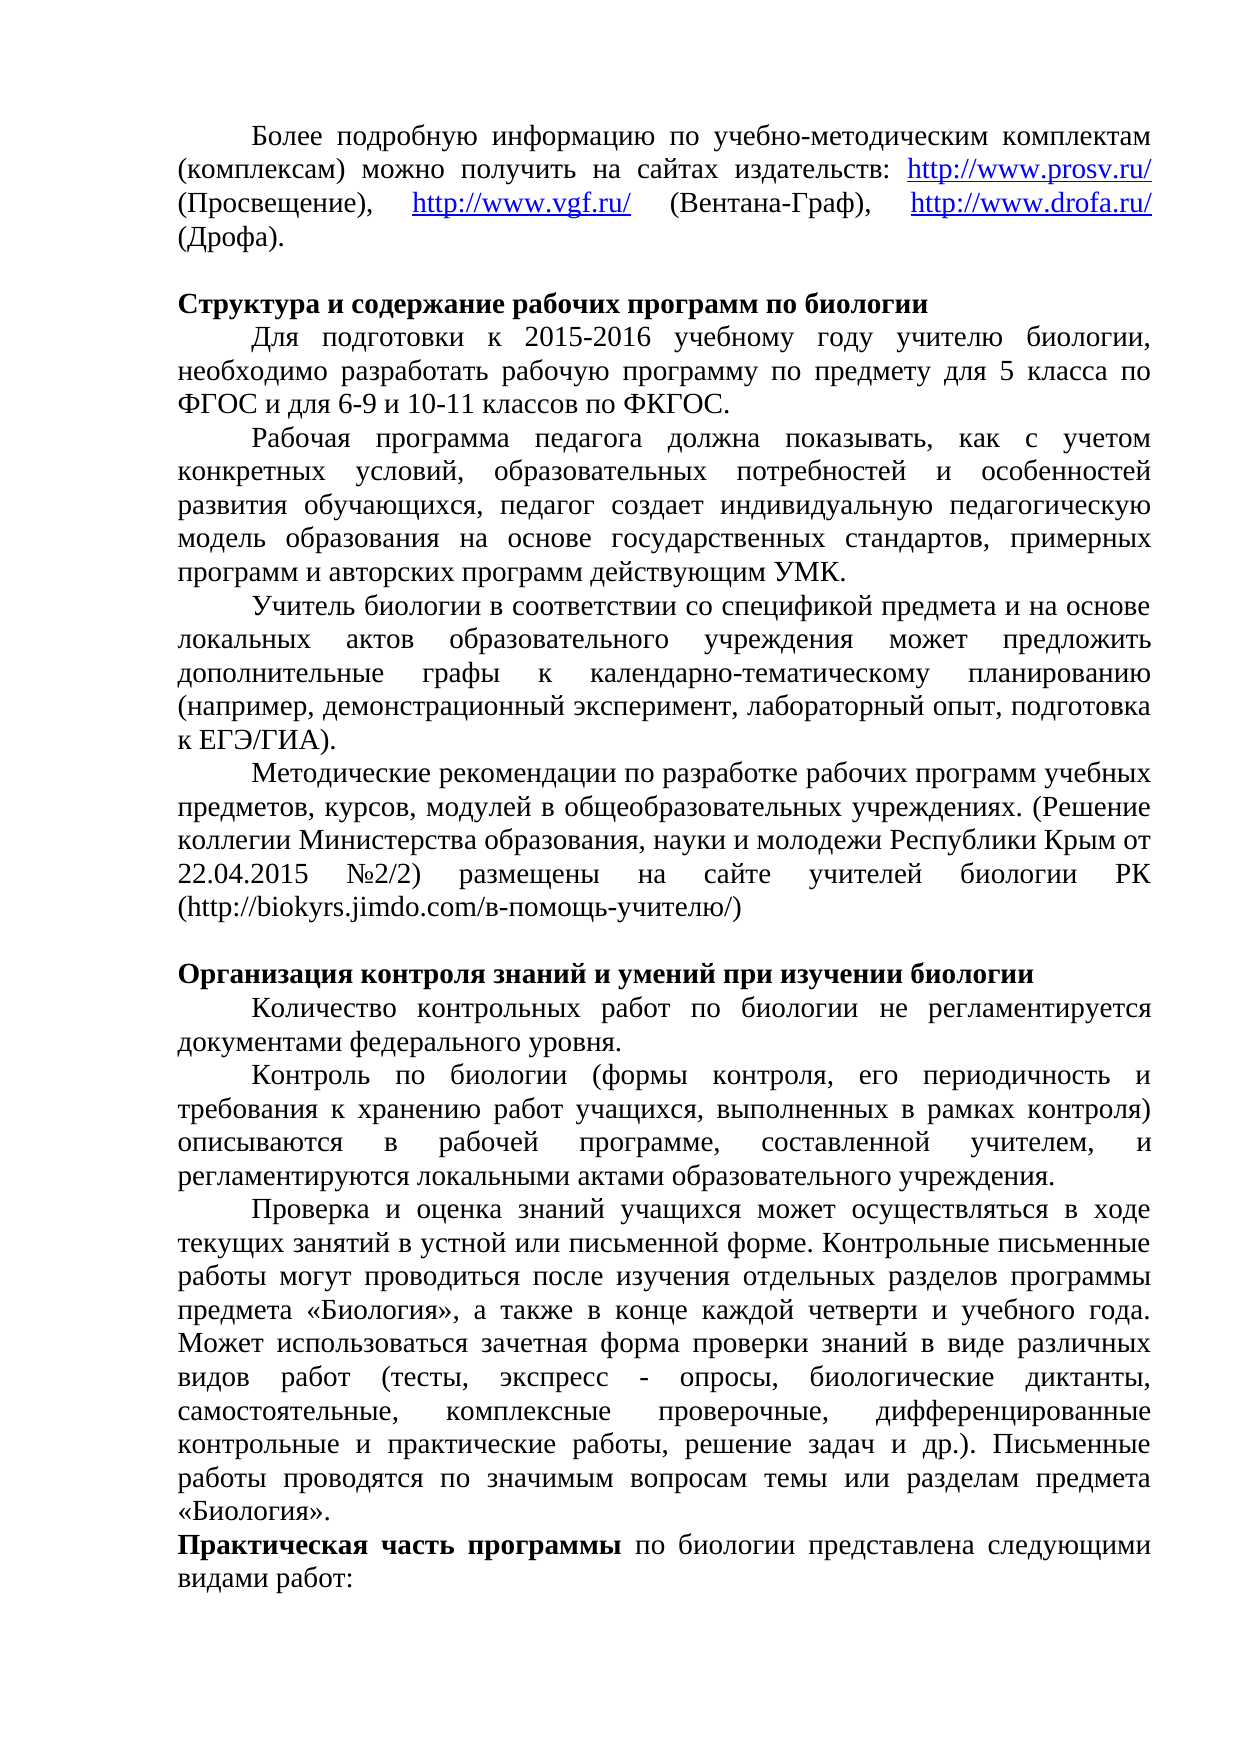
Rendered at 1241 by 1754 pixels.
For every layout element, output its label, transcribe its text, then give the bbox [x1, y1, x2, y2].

text Организация контроля знаний и умений при изучении биологии [177, 957, 1152, 990]
text Методические рекомендации по разработке рабочих программ учебных предметов, курсов, модулей в общеобразовательных учреждениях. (Решение коллегии Министерства образования, науки и молодежи Республики Крым от 22.04.2015 №2/2) размещены на сайте учителей биологии РК (http://biokyrs.jimdo.com/в-помощь-учителю/) [177, 755, 1152, 923]
text Для подготовки к 2015-2016 учебному году учителю биологии, необходимо разработать рабочую программу по предмету для 5 класса по ФГОС и для 6-9 и 10-11 классов по ФКГОС. [177, 319, 1152, 420]
text Количество контрольных работ по биологии не регламентируется документами федерального уровня. [177, 990, 1152, 1057]
text Контроль по биологии (формы контроля, его периодичность и требования к хранению работ учащихся, выполненных в рамках контроля) описываются в рабочей программе, составленной учителем, и регламентируются локальными актами образовательного учреждения. [177, 1057, 1152, 1191]
text Практическая часть программы по биологии представлена следующими видами работ: [177, 1527, 1152, 1594]
text Проверка и оценка знаний учащихся может осуществляться в ходе текущих занятий в устной или письменной форме. Контрольные письменные работы могут проводиться после изучения отдельных разделов программы предмета «Биология», а также в конце каждой четверти и учебного года. Может использоваться зачетная форма проверки знаний в виде различных видов работ (тесты, экспресс - опросы, биологические диктанты, самостоятельные, комплексные проверочные, дифференцированные контрольные и практические работы, решение задач и др.). Письменные работы проводятся по значимым вопросам темы или разделам предмета «Биология». [177, 1191, 1152, 1527]
text Рабочая программа педагога должна показывать, как с учетом конкретных условий, образовательных потребностей и особенностей развития обучающихся, педагог создает индивидуальную педагогическую модель образования на основе государственных стандартов, примерных программ и авторских программ действующим УМК. [177, 420, 1152, 588]
text Учитель биологии в соответствии со спецификой предмета и на основе локальных актов образовательного учреждения может предложить дополнительные графы к календарно-тематическому планированию (например, демонстрационный эксперимент, лабораторный опыт, подготовка к ЕГЭ/ГИА). [177, 588, 1152, 755]
text Структура и содержание рабочих программ по биологии [177, 286, 1152, 319]
text Более подробную информацию по учебно-методическим комплектам (комплексам) можно получить на сайтах издательств: http://www.prosv.ru/ (Просвещение), http://www.vgf.ru/ (Вентана-Граф), http://www.drofa.ru/ (Дрофа). [177, 118, 1152, 252]
